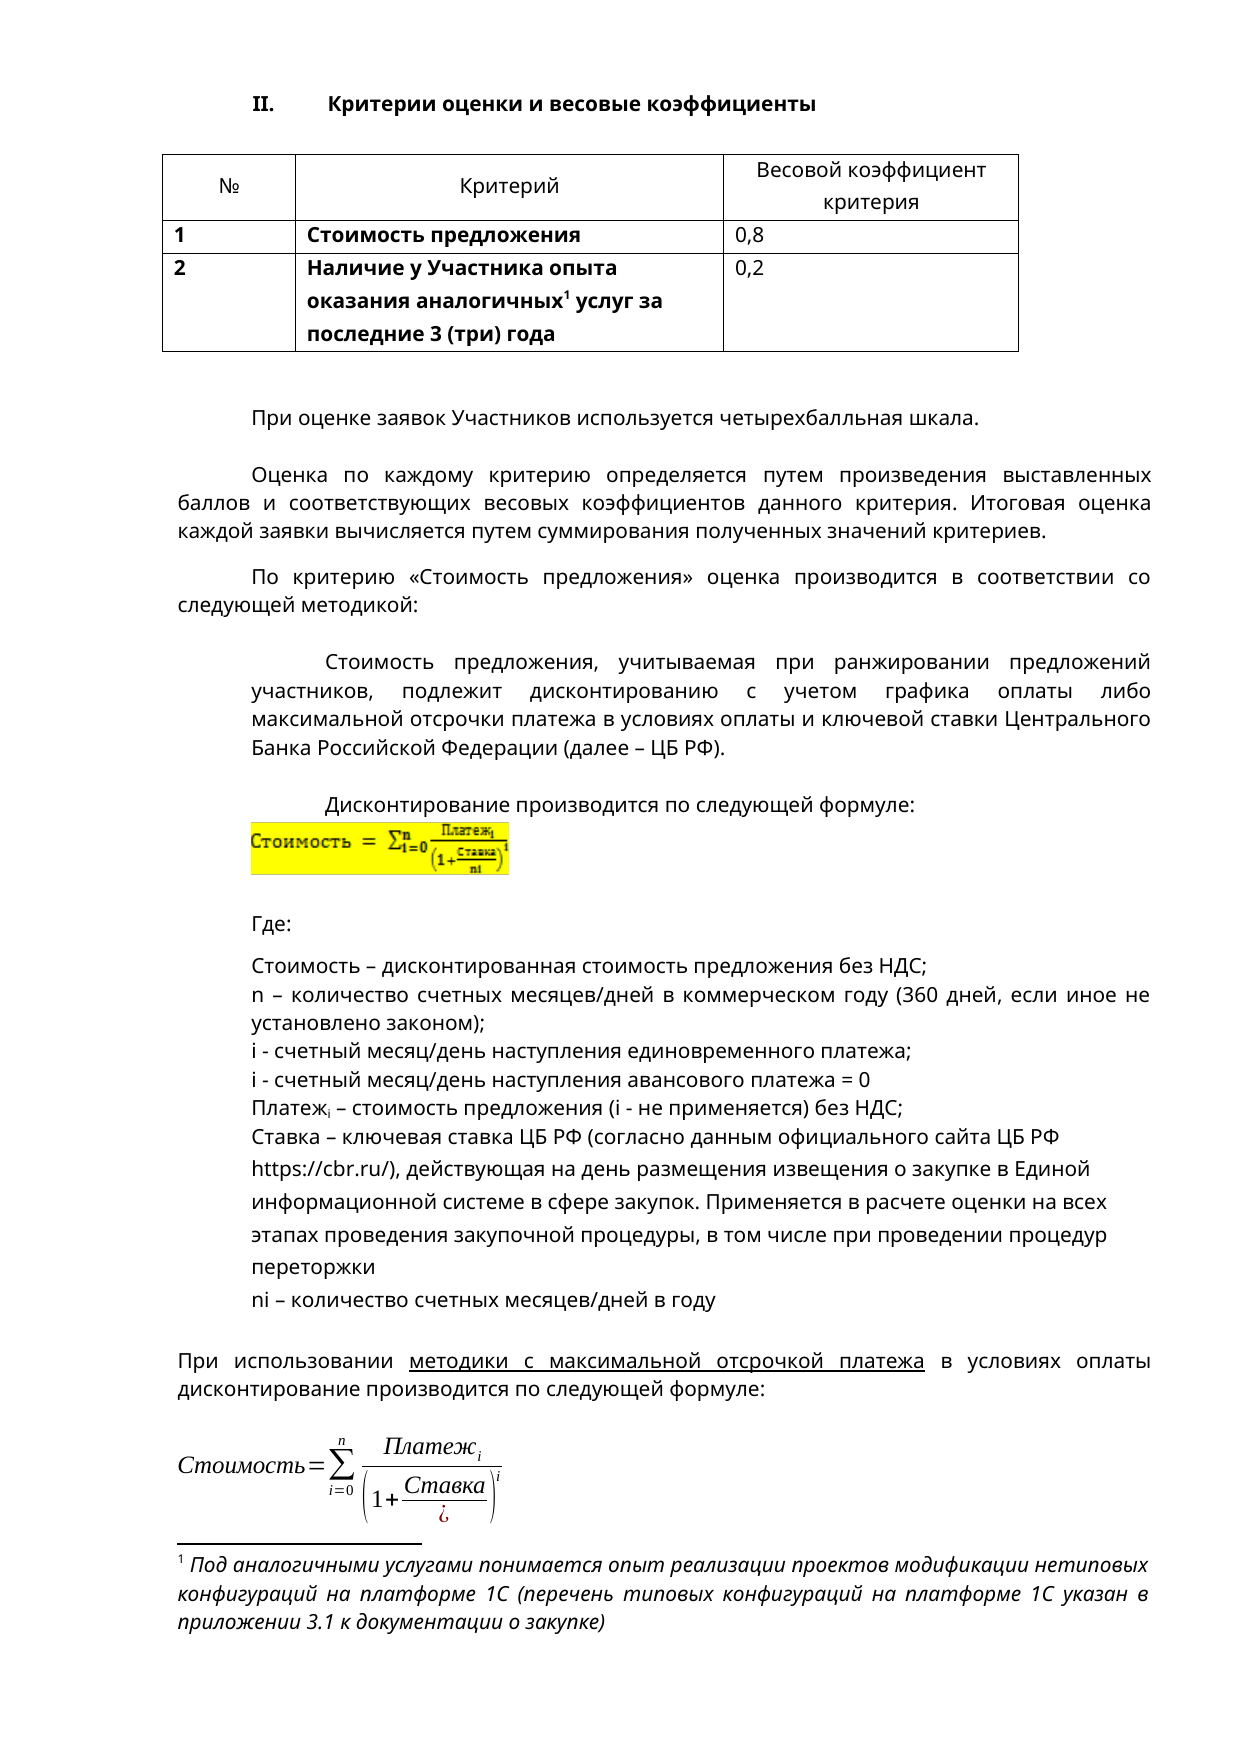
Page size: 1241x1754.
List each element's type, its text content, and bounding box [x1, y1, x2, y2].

text Платежi – стоимость предложения (i - не применяется) без НДС; [251, 1093, 1152, 1122]
text ni – количество счетных месяцев/дней в году [251, 1285, 1152, 1313]
table_cell 2 [163, 254, 295, 351]
text Оценка по каждому критерию определяется путем произведения выставленных баллов и соответствующих весовых коэффициентов данного критерия. Итоговая оценка каждой заявки вычисляется путем суммирования полученных значений критериев. [177, 460, 1152, 545]
text Ставка – ключевая ставка ЦБ РФ (согласно данным официального сайта ЦБ РФ https://cbr.ru/), действующая на день размещения извещения о закупке в Единой информационной системе в сфере закупок. Применяется в расчете оценки на всех этапах проведения закупочной процедуры, в том числе при проведении процедур переторжки [251, 1122, 1152, 1281]
list Критерии оценки и весовые коэффициенты [252, 89, 1152, 117]
text По критерию «Стоимость предложения» оценка производится в соответствии со следующей методикой: [177, 562, 1152, 619]
table_cell Наличие у Участника опыта оказания аналогичных услуг за последние 3 (три) года [296, 254, 723, 351]
table_cell Стоимость предложения [296, 221, 723, 252]
text i - счетный месяц/день наступления авансового платежа = 0 [251, 1065, 1152, 1093]
table_cell 1 [163, 221, 295, 252]
text При использовании методики с максимальной отсрочкой платежа в условиях оплаты дисконтирование производится по следующей формуле: [177, 1346, 1152, 1403]
picture [251, 818, 509, 889]
table_header № [163, 155, 295, 219]
text При оценке заявок Участников используется четырехбалльная шкала. [177, 403, 1152, 431]
table_header Весовой коэффициент критерия [724, 155, 1018, 219]
text Стоимость – дисконтированная стоимость предложения без НДС; [251, 951, 1152, 980]
text n – количество счетных месяцев/дней в коммерческом году (360 дней, если иное не установлено законом); [251, 980, 1152, 1037]
table_header Критерий [296, 155, 723, 219]
table_cell 0,8 [724, 221, 1018, 252]
text Дисконтирование производится по следующей формуле: [251, 790, 1152, 818]
text i - счетный месяц/день наступления единовременного платежа; [251, 1037, 1152, 1065]
table_cell 0,2 [724, 254, 1018, 351]
text Где: [251, 909, 1152, 937]
text Стоимость предложения, учитываемая при ранжировании предложений участников, подлежит дисконтированию с учетом графика оплаты либо максимальной отсрочки платежа в условиях оплаты и ключевой ставки Центрального Банка Российской Федерации (далее – ЦБ РФ). [251, 647, 1152, 761]
